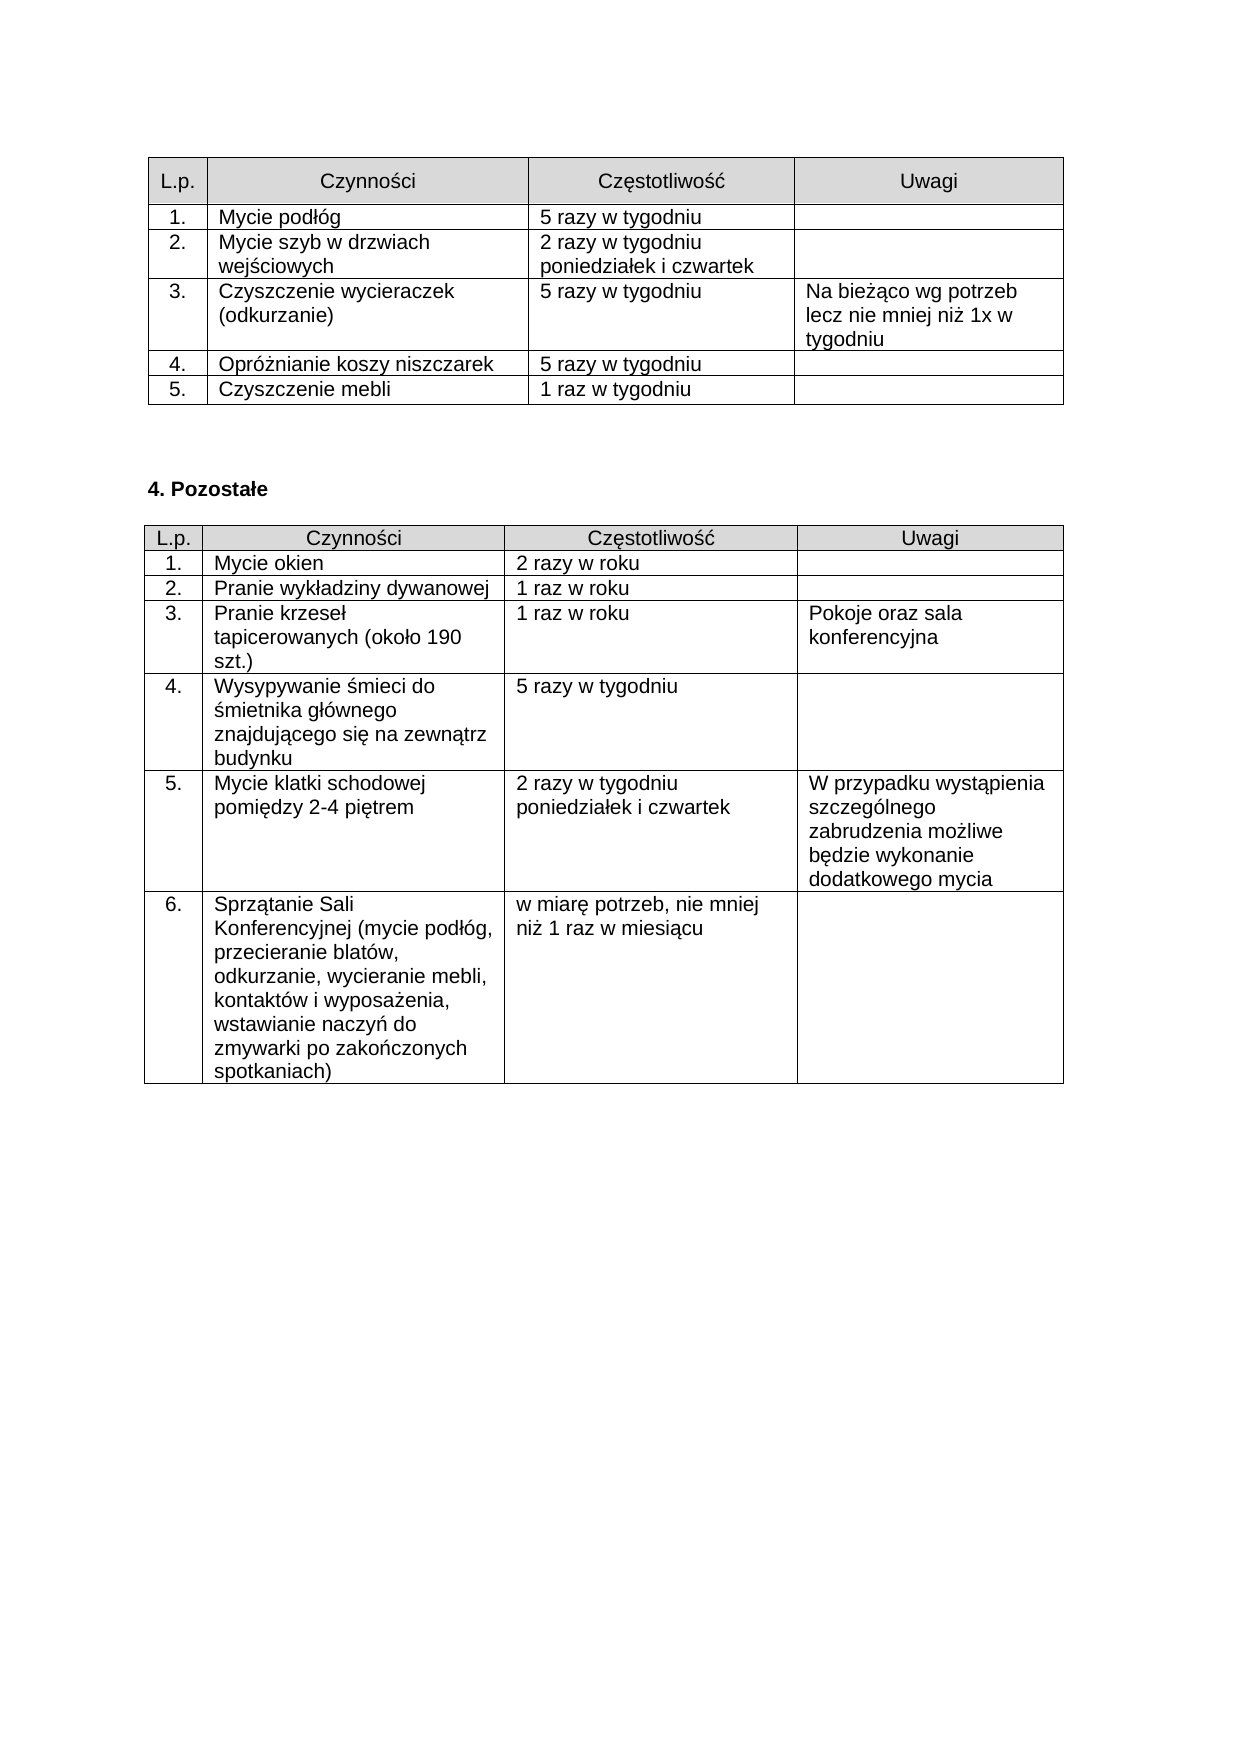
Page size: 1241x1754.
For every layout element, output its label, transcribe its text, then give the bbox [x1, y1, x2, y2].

table_cell Wysypywanie śmieci do śmietnika głównego znajdującego się na zewnątrz budynku [203, 674, 504, 770]
table_cell Czyszczenie wycieraczek (odkurzanie) [208, 279, 528, 350]
table_cell [798, 551, 1063, 575]
table_cell 3. [149, 279, 207, 350]
table_cell 1 raz w roku [505, 601, 797, 673]
table_cell [795, 230, 1063, 277]
table_cell 5. [149, 376, 207, 404]
table_cell Pranie krzeseł tapicerowanych (około 190 szt.) [203, 601, 504, 673]
table_header Uwagi [795, 158, 1063, 203]
table_cell [798, 892, 1063, 1083]
table_cell 2 razy w tygodniu poniedziałek i czwartek [505, 771, 797, 891]
table_cell 2. [149, 230, 207, 277]
table_cell 3. [145, 601, 202, 673]
table_header Czynności [208, 158, 528, 203]
table_cell w miarę potrzeb, nie mniej niż 1 raz w miesiącu [505, 892, 797, 1083]
table_cell 5 razy w tygodniu [529, 351, 794, 375]
table_cell Na bieżąco wg potrzeb lecz nie mniej niż 1x w tygodniu [795, 279, 1063, 350]
table_cell 2 razy w roku [505, 551, 797, 575]
table_cell 5. [145, 771, 202, 891]
table_cell 1. [149, 205, 207, 228]
table_cell 2 razy w tygodniu poniedziałek i czwartek [529, 230, 794, 277]
table_cell 2. [145, 576, 202, 600]
table_cell [798, 674, 1063, 770]
table_header L.p. [149, 158, 207, 203]
text 4. Pozostałe [148, 477, 1093, 501]
table_cell Mycie szyb w drzwiach wejściowych [208, 230, 528, 277]
table_header Częstotliwość [505, 526, 797, 550]
table_cell Opróżnianie koszy niszczarek [208, 351, 528, 375]
table_cell [795, 376, 1063, 404]
table_cell Mycie klatki schodowej pomiędzy 2-4 piętrem [203, 771, 504, 891]
table_cell Pokoje oraz sala konferencyjna [798, 601, 1063, 673]
table_cell 5 razy w tygodniu [529, 279, 794, 350]
table_header Czynności [203, 526, 504, 550]
table_cell [795, 205, 1063, 228]
table_cell [798, 576, 1063, 600]
table_cell 1 raz w tygodniu [529, 376, 794, 404]
table_cell [795, 351, 1063, 375]
table_cell 6. [145, 892, 202, 1083]
table_header Częstotliwość [529, 158, 794, 203]
table_cell Sprzątanie Sali Konferencyjnej (mycie podłóg, przecieranie blatów, odkurzanie, wycieranie mebli, kontaktów i wyposażenia, wstawianie naczyń do zmywarki po zakończonych spotkaniach) [203, 892, 504, 1083]
table_cell Mycie podłóg [208, 205, 528, 228]
table_cell W przypadku wystąpienia szczególnego zabrudzenia możliwe będzie wykonanie dodatkowego mycia [798, 771, 1063, 891]
table_cell 5 razy w tygodniu [529, 205, 794, 228]
table_cell 4. [145, 674, 202, 770]
table_header Uwagi [798, 526, 1063, 550]
table_cell Mycie okien [203, 551, 504, 575]
table_cell 1. [145, 551, 202, 575]
table_cell 4. [149, 351, 207, 375]
table_cell 1 raz w roku [505, 576, 797, 600]
table_cell Pranie wykładziny dywanowej [203, 576, 504, 600]
table_cell 5 razy w tygodniu [505, 674, 797, 770]
table_header L.p. [145, 526, 202, 550]
table_cell Czyszczenie mebli [208, 376, 528, 404]
